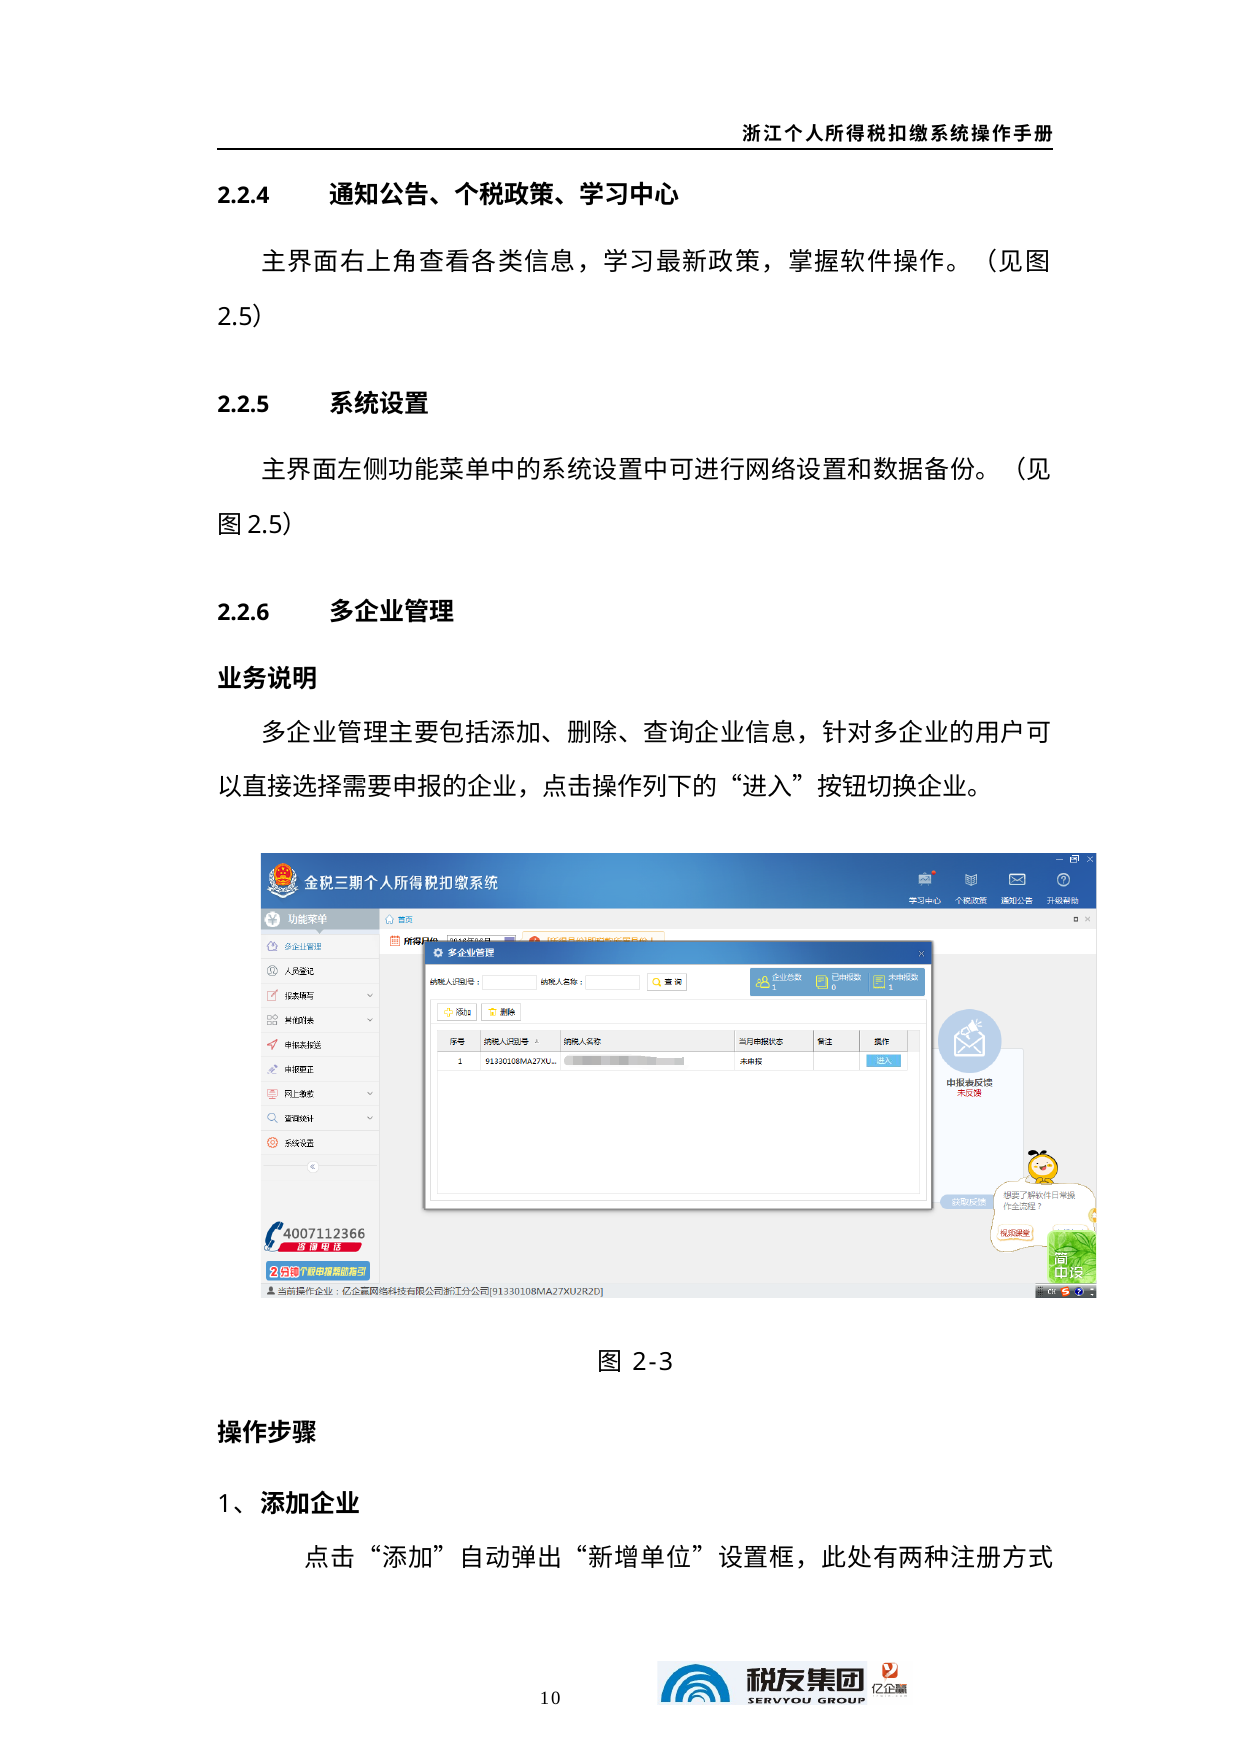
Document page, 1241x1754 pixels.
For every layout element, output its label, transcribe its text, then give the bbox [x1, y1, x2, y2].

text 主界面左侧功能菜单中的系统设置中可进行网络设置和数据备份。（见图2.5） [217, 450, 1053, 541]
text 1、添加企业 [217, 1483, 1053, 1520]
subtitle 系统设置 [217, 383, 1053, 419]
text 业务说明 [217, 658, 1053, 694]
picture [657, 1661, 914, 1705]
subtitle 通知公告、个税政策、学习中心 [217, 175, 1053, 211]
text 多企业管理主要包括添加、删除、查询企业信息，针对多企业的用户可以直接选择需要申报的企业，点击操作列下的“进入”按钮切换企业。 [217, 712, 1053, 803]
subtitle 多企业管理 [217, 591, 1053, 627]
picture [260, 853, 1097, 1298]
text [261, 1538, 1053, 1574]
text 主界面右上角查看各类信息，学习最新政策，掌握软件操作。（见图2.5） [217, 242, 1053, 332]
text 操作步骤 [217, 1413, 1053, 1449]
